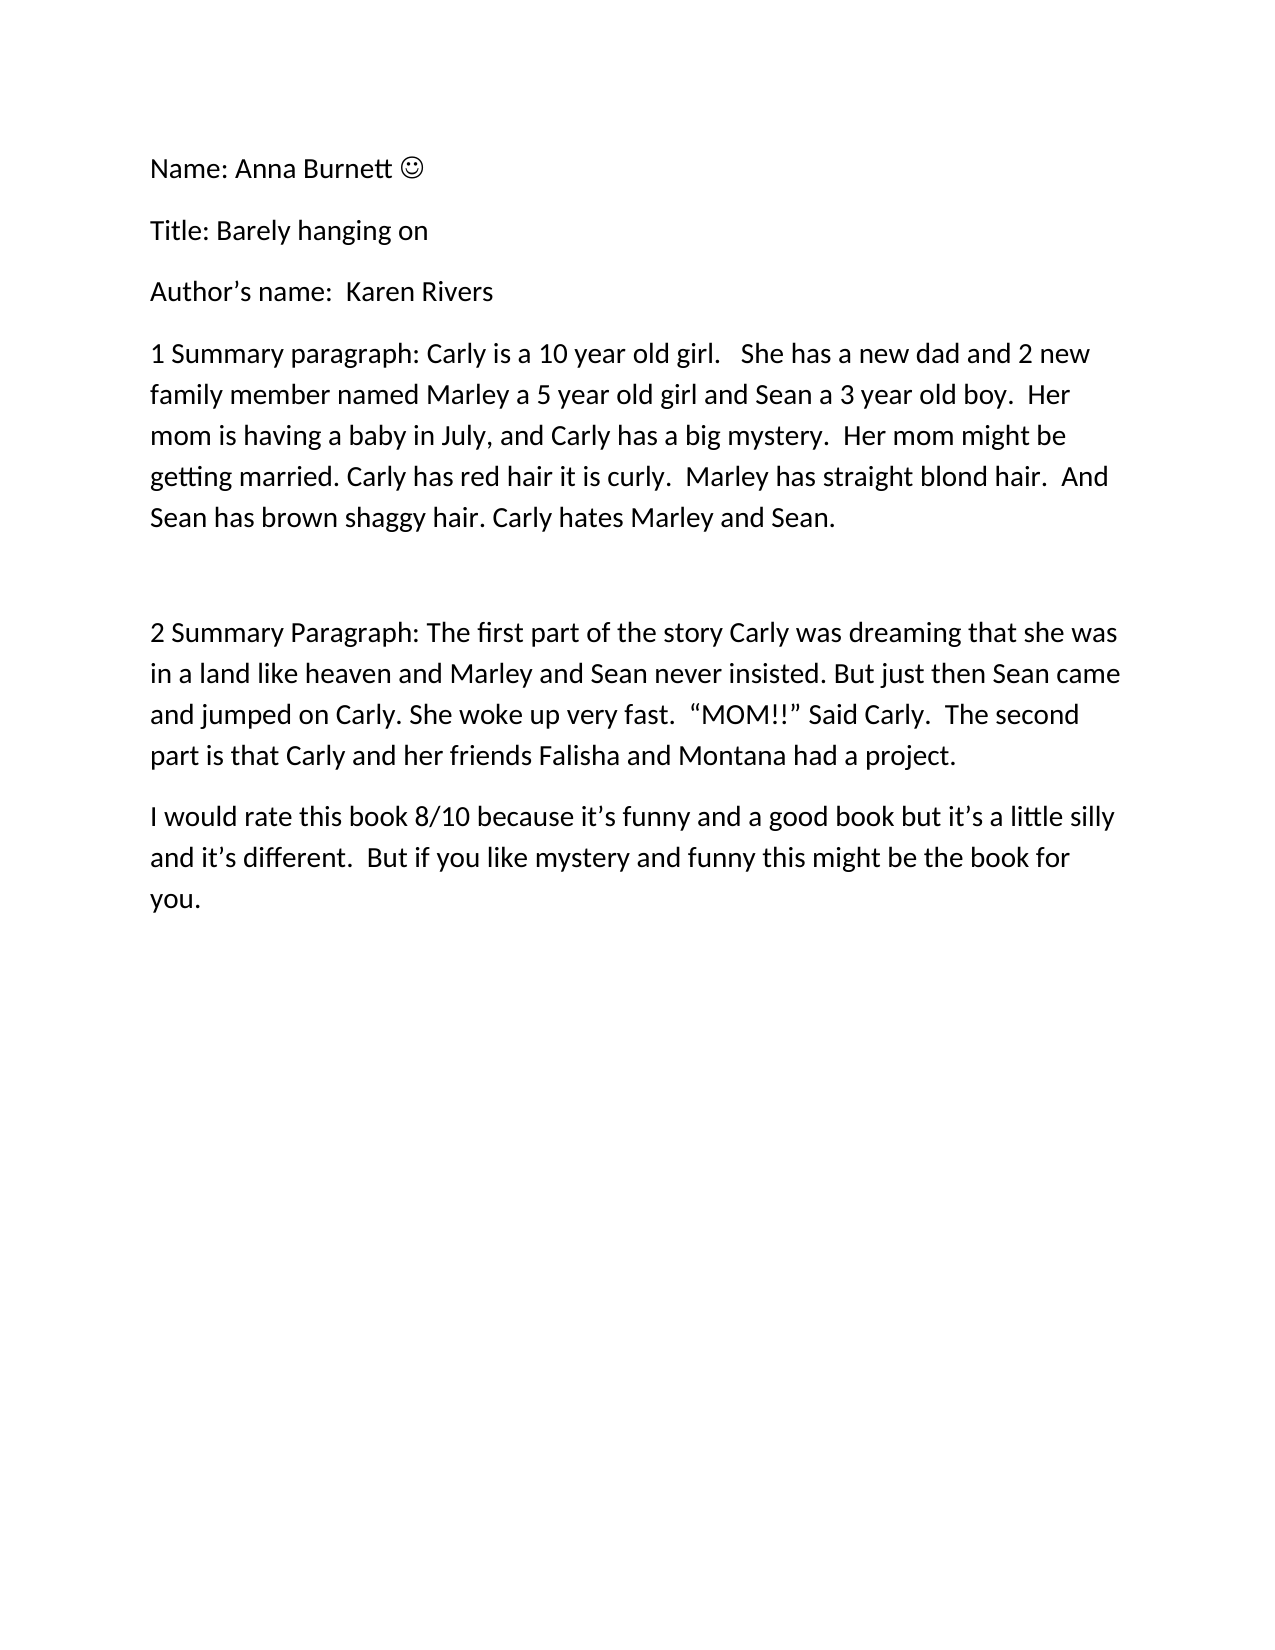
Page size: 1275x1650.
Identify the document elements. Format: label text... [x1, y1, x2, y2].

text 1 Summary paragraph: Carly is a 10 year old girl. She has a new dad and 2 new family member named Marley a 5 year old girl and Sean a 3 year old boy. Her mom is having a baby in July, and Carly has a big mystery. Her mom might be getting married. Carly has red hair it is curly. Marley has straight blond hair. And Sean has brown shaggy hair. Carly hates Marley and Sean. [150, 335, 1125, 535]
text Title: Barely hanging on [150, 212, 1125, 247]
text 2 Summary Paragraph: The first part of the story Carly was dreaming that she was in a land like heaven and Marley and Sean never insisted. But just then Sean came and jumped on Carly. She woke up very fast. “MOM!!” Said Carly. The second part is that Carly and her friends Falisha and Montana had a project. [150, 614, 1125, 772]
text Name: Anna Burnett [150, 150, 1125, 186]
text I would rate this book 8/10 because it’s funny and a good book but it’s a little silly and it’s different. But if you like mystery and funny this might be the book for you. [150, 798, 1125, 916]
text Author’s name: Karen Rivers [150, 273, 1125, 309]
